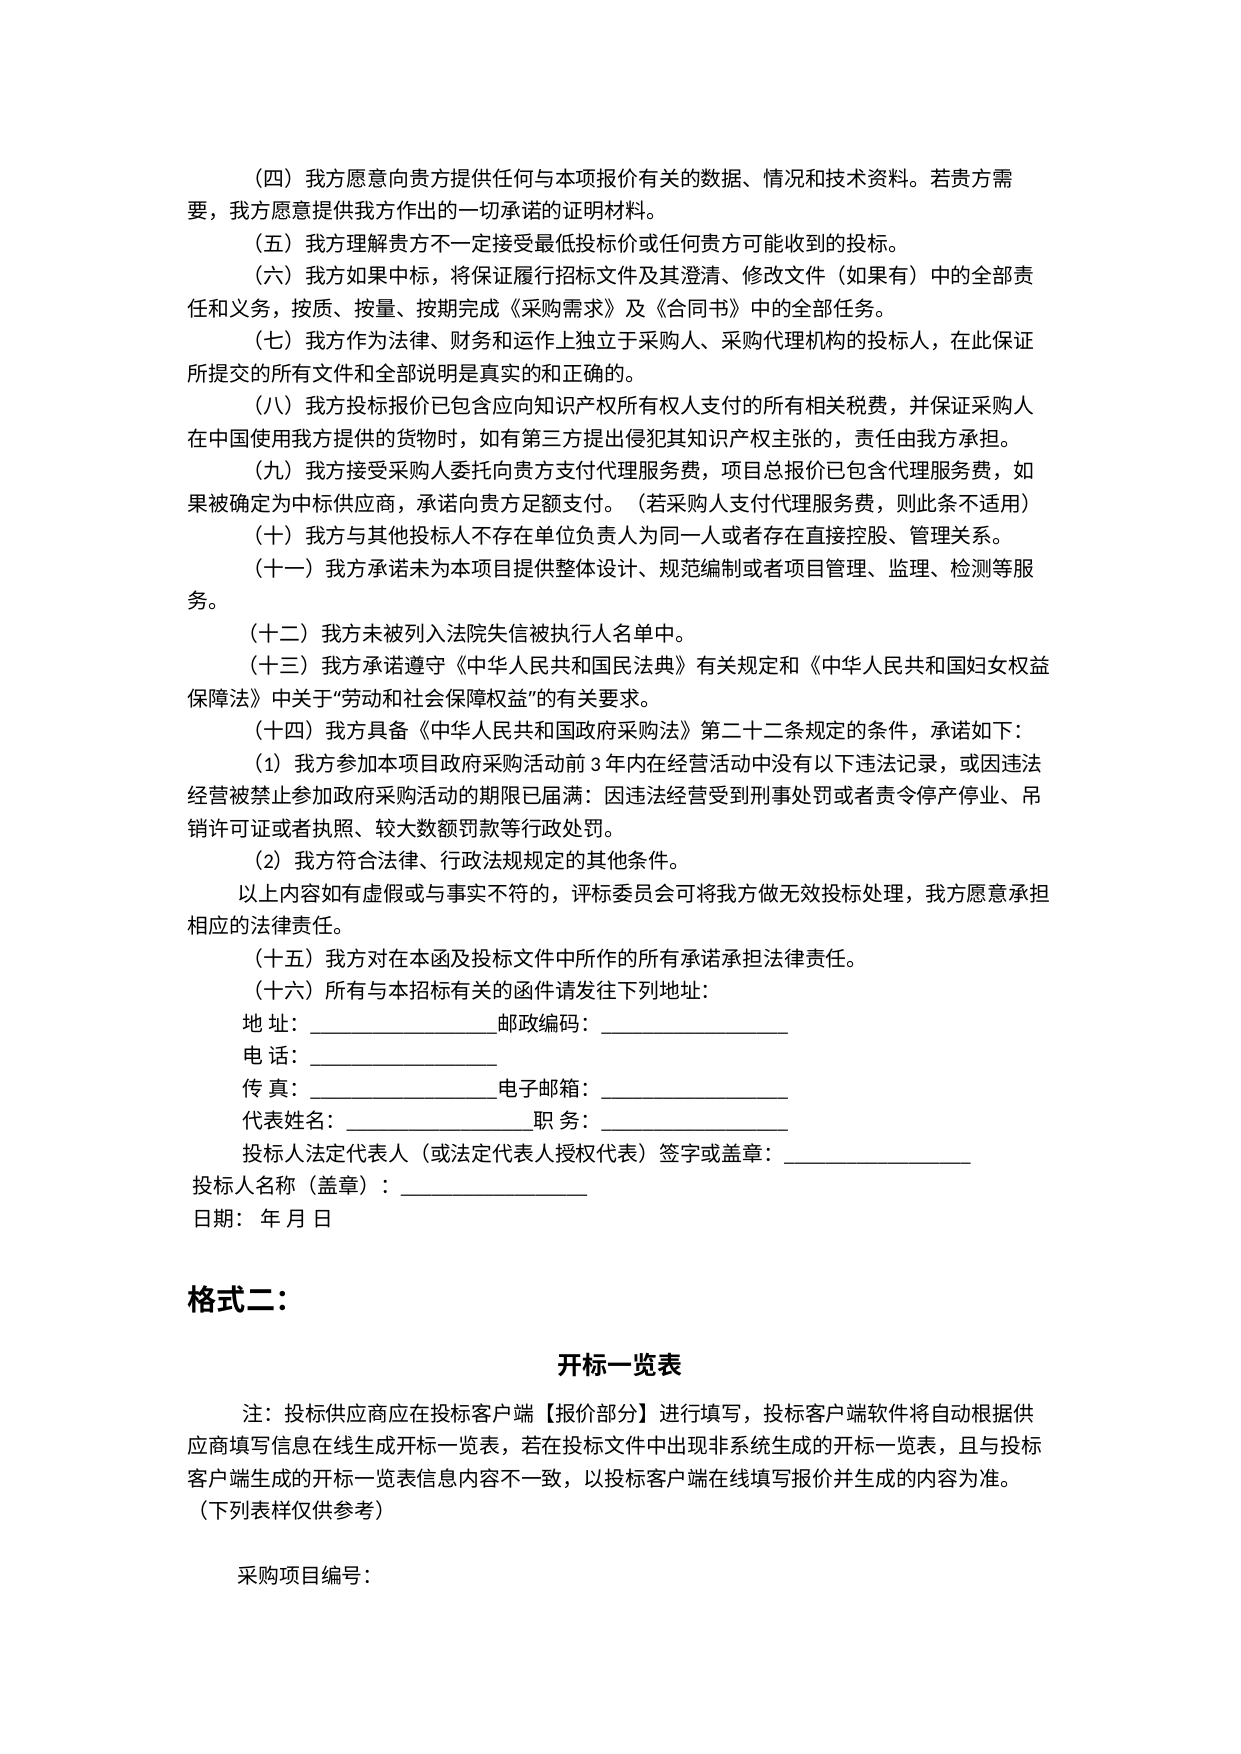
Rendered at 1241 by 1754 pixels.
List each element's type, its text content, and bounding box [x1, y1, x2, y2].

text （十六）所有与本招标有关的函件请发往下列地址： [187, 974, 1053, 1007]
text （十一）我方承诺未为本项目提供整体设计、规范编制或者项目管理、监理、检测等服务。 [187, 552, 1053, 617]
text 采购项目编号： [187, 1559, 1053, 1592]
text 开标一览表 [187, 1332, 1053, 1397]
text （七）我方作为法律、财务和运作上独立于采购人、采购代理机构的投标人，在此保证所提交的所有文件和全部说明是真实的和正确的。 [187, 324, 1053, 389]
text 传 真：__________________电子邮箱：__________________ [187, 1072, 1053, 1104]
text （六）我方如果中标，将保证履行招标文件及其澄清、修改文件（如果有）中的全部责任和义务，按质、按量、按期完成《采购需求》及《合同书》中的全部任务。 [187, 259, 1053, 324]
text （十）我方与其他投标人不存在单位负责人为同一人或者存在直接控股、管理关系。 [187, 519, 1053, 552]
text （十四）我方具备《中华人民共和国政府采购法》第二十二条规定的条件，承诺如下： [187, 714, 1053, 747]
text 日期： 年 月 日 [187, 1202, 1053, 1234]
text （十二）我方未被列入法院失信被执行人名单中。 [187, 617, 1053, 649]
text 地 址：__________________邮政编码：__________________ [187, 1007, 1053, 1039]
text 格式二： [187, 1267, 1053, 1332]
text 投标人法定代表人（或法定代表人授权代表）签字或盖章：__________________ [187, 1137, 1053, 1169]
text 电 话：__________________ [187, 1039, 1053, 1072]
text 以上内容如有虚假或与事实不符的，评标委员会可将我方做无效投标处理，我方愿意承担相应的法律责任。 [187, 877, 1053, 942]
text （1）我方参加本项目政府采购活动前3年内在经营活动中没有以下违法记录，或因违法经营被禁止参加政府采购活动的期限已届满：因违法经营受到刑事处罚或者责令停产停业、吊销许可证或者执照、较大数额罚款等行政处罚。 [187, 747, 1053, 844]
text （九）我方接受采购人委托向贵方支付代理服务费，项目总报价已包含代理服务费，如果被确定为中标供应商，承诺向贵方足额支付。（若采购人支付代理服务费，则此条不适用） [187, 454, 1053, 519]
text 投标人名称（盖章）：__________________ [187, 1169, 1053, 1202]
text （十五）我方对在本函及投标文件中所作的所有承诺承担法律责任。 [187, 942, 1053, 974]
text （2）我方符合法律、行政法规规定的其他条件。 [187, 844, 1053, 877]
text （四）我方愿意向贵方提供任何与本项报价有关的数据、情况和技术资料。若贵方需要，我方愿意提供我方作出的一切承诺的证明材料。 [187, 162, 1053, 227]
text （五）我方理解贵方不一定接受最低投标价或任何贵方可能收到的投标。 [187, 227, 1053, 259]
text （十三）我方承诺遵守《中华人民共和国民法典》有关规定和《中华人民共和国妇女权益保障法》中关于“劳动和社会保障权益”的有关要求。 [187, 649, 1053, 714]
text 代表姓名：__________________职 务：__________________ [187, 1104, 1053, 1137]
text 注：投标供应商应在投标客户端【报价部分】进行填写，投标客户端软件将自动根据供应商填写信息在线生成开标一览表，若在投标文件中出现非系统生成的开标一览表，且与投标客户端生成的开标一览表信息内容不一致，以投标客户端在线填写报价并生成的内容为准。（下列表样仅供参考） [187, 1397, 1053, 1559]
text （八）我方投标报价已包含应向知识产权所有权人支付的所有相关税费，并保证采购人在中国使用我方提供的货物时，如有第三方提出侵犯其知识产权主张的，责任由我方承担。 [187, 389, 1053, 454]
